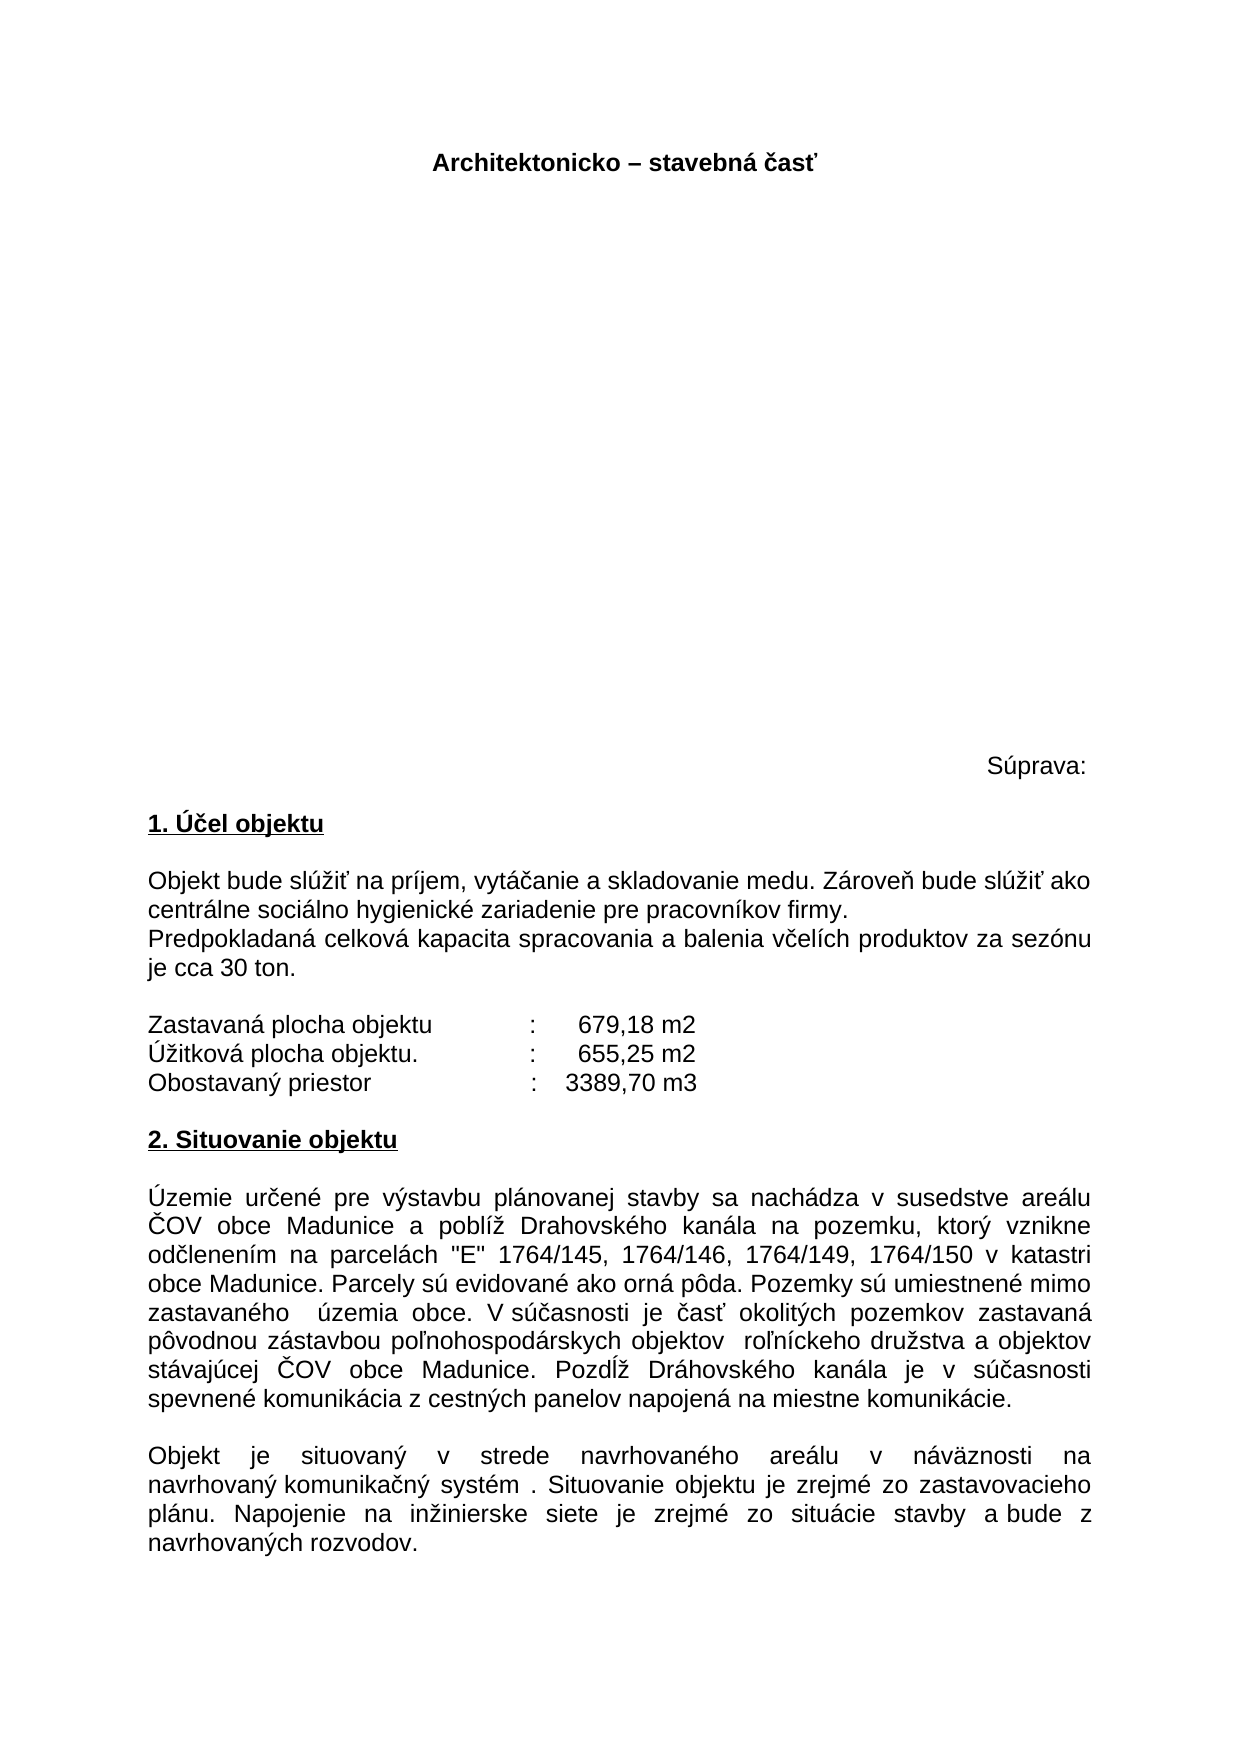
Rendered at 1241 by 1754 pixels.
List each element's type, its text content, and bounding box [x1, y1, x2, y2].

text Obostavaný priestor : [148, 1068, 1093, 1096]
text 2. Situovanie objektu [148, 1125, 1093, 1154]
text Predpokladaná celková kapacita spracovania a balenia včelích produktov za sezónu je cca 30 ton. [148, 924, 1093, 981]
text Zastavaná plocha objektu : 679,18 m2 [148, 1010, 1093, 1039]
text 1. Účel objektu [148, 809, 1093, 838]
text Objekt bude slúžiť na príjem, vytáčanie a skladovanie medu. Zároveň bude slúžiť ako centrálne sociálno hygienické zariadenie pre pracovníkov firmy. [148, 866, 1093, 924]
text Súprava: [148, 751, 1093, 780]
text Architektonicko – stavebná časť [148, 148, 1093, 176]
text Objekt je situovaný v strede navrhovaného areálu v náväznosti na navrhovaný komunikačný systém . Situovanie objektu je zrejmé zo zastavovacieho plánu. Napojenie na inžinierske siete je zrejmé zo situácie stavby a bude z navrhovaných rozvodov. [148, 1441, 1093, 1556]
text Územie určené pre výstavbu plánovanej stavby sa nachádza v susedstve areálu ČOV obce Madunice a poblíž Drahovského kanála na pozemku, ktorý vznikne odčlenením na parcelách "E" 1764/145, 1764/146, 1764/149, 1764/150 v katastri obce Madunice. Parcely sú evidované ako orná pôda. Pozemky sú umiestnené mimo zastavaného územia obce. V súčasnosti je časť okolitých pozemkov zastavaná pôvodnou zástavbou poľnohospodárskych objektov roľníckeho družstva a objektov stávajúcej ČOV obce Madunice. Pozdĺž Dráhovského kanála je v súčasnosti spevnené komunikácia z cestných panelov napojená na miestne komunikácie. [148, 1183, 1093, 1413]
text Úžitková plocha objektu. : 655,25 m2 [148, 1039, 1093, 1068]
